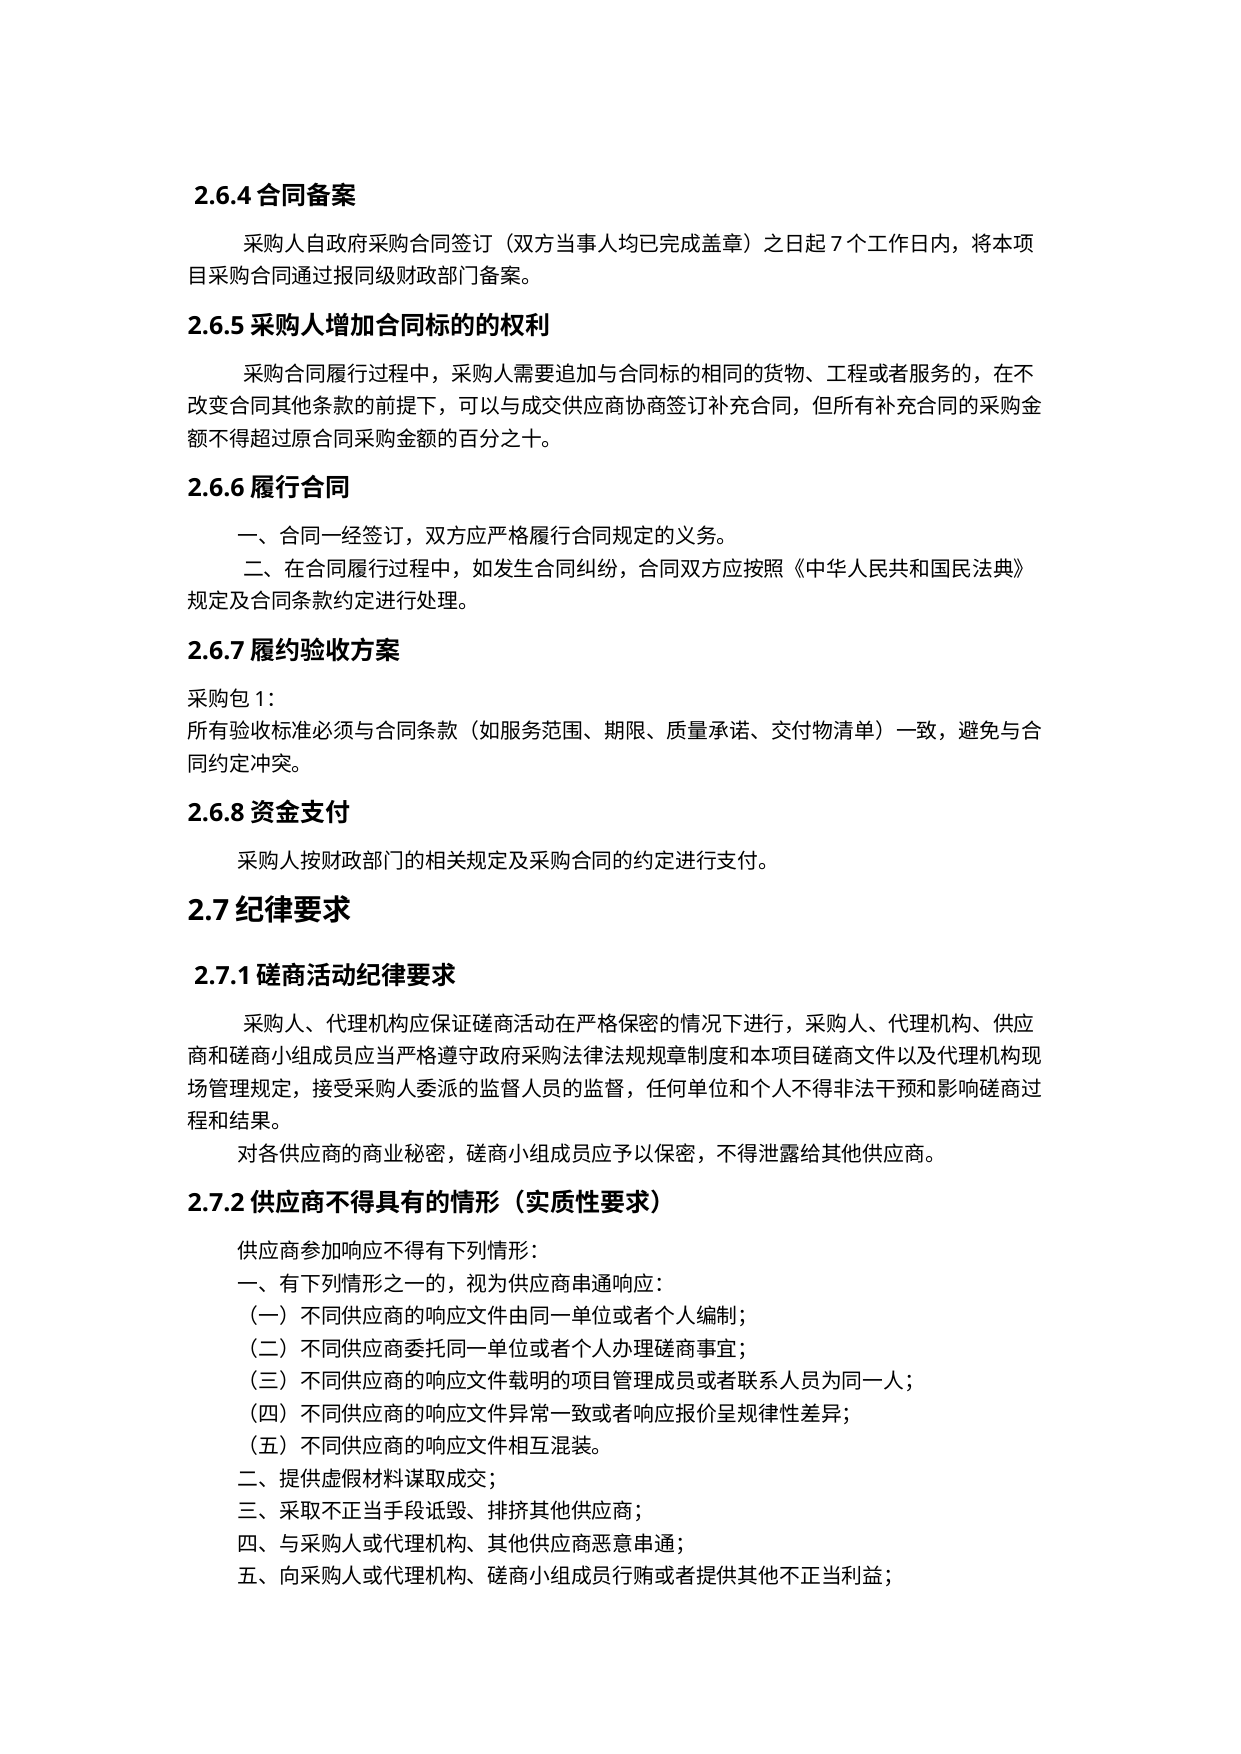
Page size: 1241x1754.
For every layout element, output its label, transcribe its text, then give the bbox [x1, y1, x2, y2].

text 对各供应商的商业秘密，磋商小组成员应予以保密，不得泄露给其他供应商。 [187, 1137, 1053, 1169]
text 2.7.1磋商活动纪律要求 [187, 942, 1053, 1007]
text 一、有下列情形之一的，视为供应商串通响应： [187, 1267, 1053, 1299]
text 2.7.2供应商不得具有的情形（实质性要求） [187, 1169, 1053, 1234]
text 采购人按财政部门的相关规定及采购合同的约定进行支付。 [187, 844, 1053, 877]
text 五、向采购人或代理机构、磋商小组成员行贿或者提供其他不正当利益； [187, 1559, 1053, 1592]
text 供应商参加响应不得有下列情形： [187, 1234, 1053, 1267]
text 2.6.4合同备案 [187, 162, 1053, 227]
text （五）不同供应商的响应文件相互混装。 [187, 1429, 1053, 1462]
text （三）不同供应商的响应文件载明的项目管理成员或者联系人员为同一人； [187, 1364, 1053, 1397]
text 四、与采购人或代理机构、其他供应商恶意串通； [187, 1527, 1053, 1559]
text 2.6.5采购人增加合同标的的权利 [187, 292, 1053, 357]
text （一）不同供应商的响应文件由同一单位或者个人编制； [187, 1299, 1053, 1332]
text 2.6.8资金支付 [187, 779, 1053, 844]
text （四）不同供应商的响应文件异常一致或者响应报价呈规律性差异； [187, 1397, 1053, 1429]
text 三、采取不正当手段诋毁、排挤其他供应商； [187, 1494, 1053, 1527]
text 2.6.7履约验收方案 [187, 617, 1053, 682]
text 采购包1： [187, 682, 1053, 714]
text 所有验收标准必须与合同条款（如服务范围、期限、质量承诺、交付物清单）一致，避免与合同约定冲突。 [187, 714, 1053, 779]
text 采购合同履行过程中，采购人需要追加与合同标的相同的货物、工程或者服务的，在不改变合同其他条款的前提下，可以与成交供应商协商签订补充合同，但所有补充合同的采购金额不得超过原合同采购金额的百分之十。 [187, 357, 1053, 454]
text 采购人自政府采购合同签订（双方当事人均已完成盖章）之日起7个工作日内，将本项目采购合同通过报同级财政部门备案。 [187, 227, 1053, 292]
text 二、在合同履行过程中，如发生合同纠纷，合同双方应按照《中华人民共和国民法典》规定及合同条款约定进行处理。 [187, 552, 1053, 617]
text 2.7纪律要求 [187, 877, 1053, 942]
text 采购人、代理机构应保证磋商活动在严格保密的情况下进行，采购人、代理机构、供应商和磋商小组成员应当严格遵守政府采购法律法规规章制度和本项目磋商文件以及代理机构现场管理规定，接受采购人委派的监督人员的监督，任何单位和个人不得非法干预和影响磋商过程和结果。 [187, 1007, 1053, 1137]
text 2.6.6履行合同 [187, 454, 1053, 519]
text 一、合同一经签订，双方应严格履行合同规定的义务。 [187, 519, 1053, 552]
text 二、提供虚假材料谋取成交； [187, 1462, 1053, 1494]
text （二）不同供应商委托同一单位或者个人办理磋商事宜； [187, 1332, 1053, 1364]
